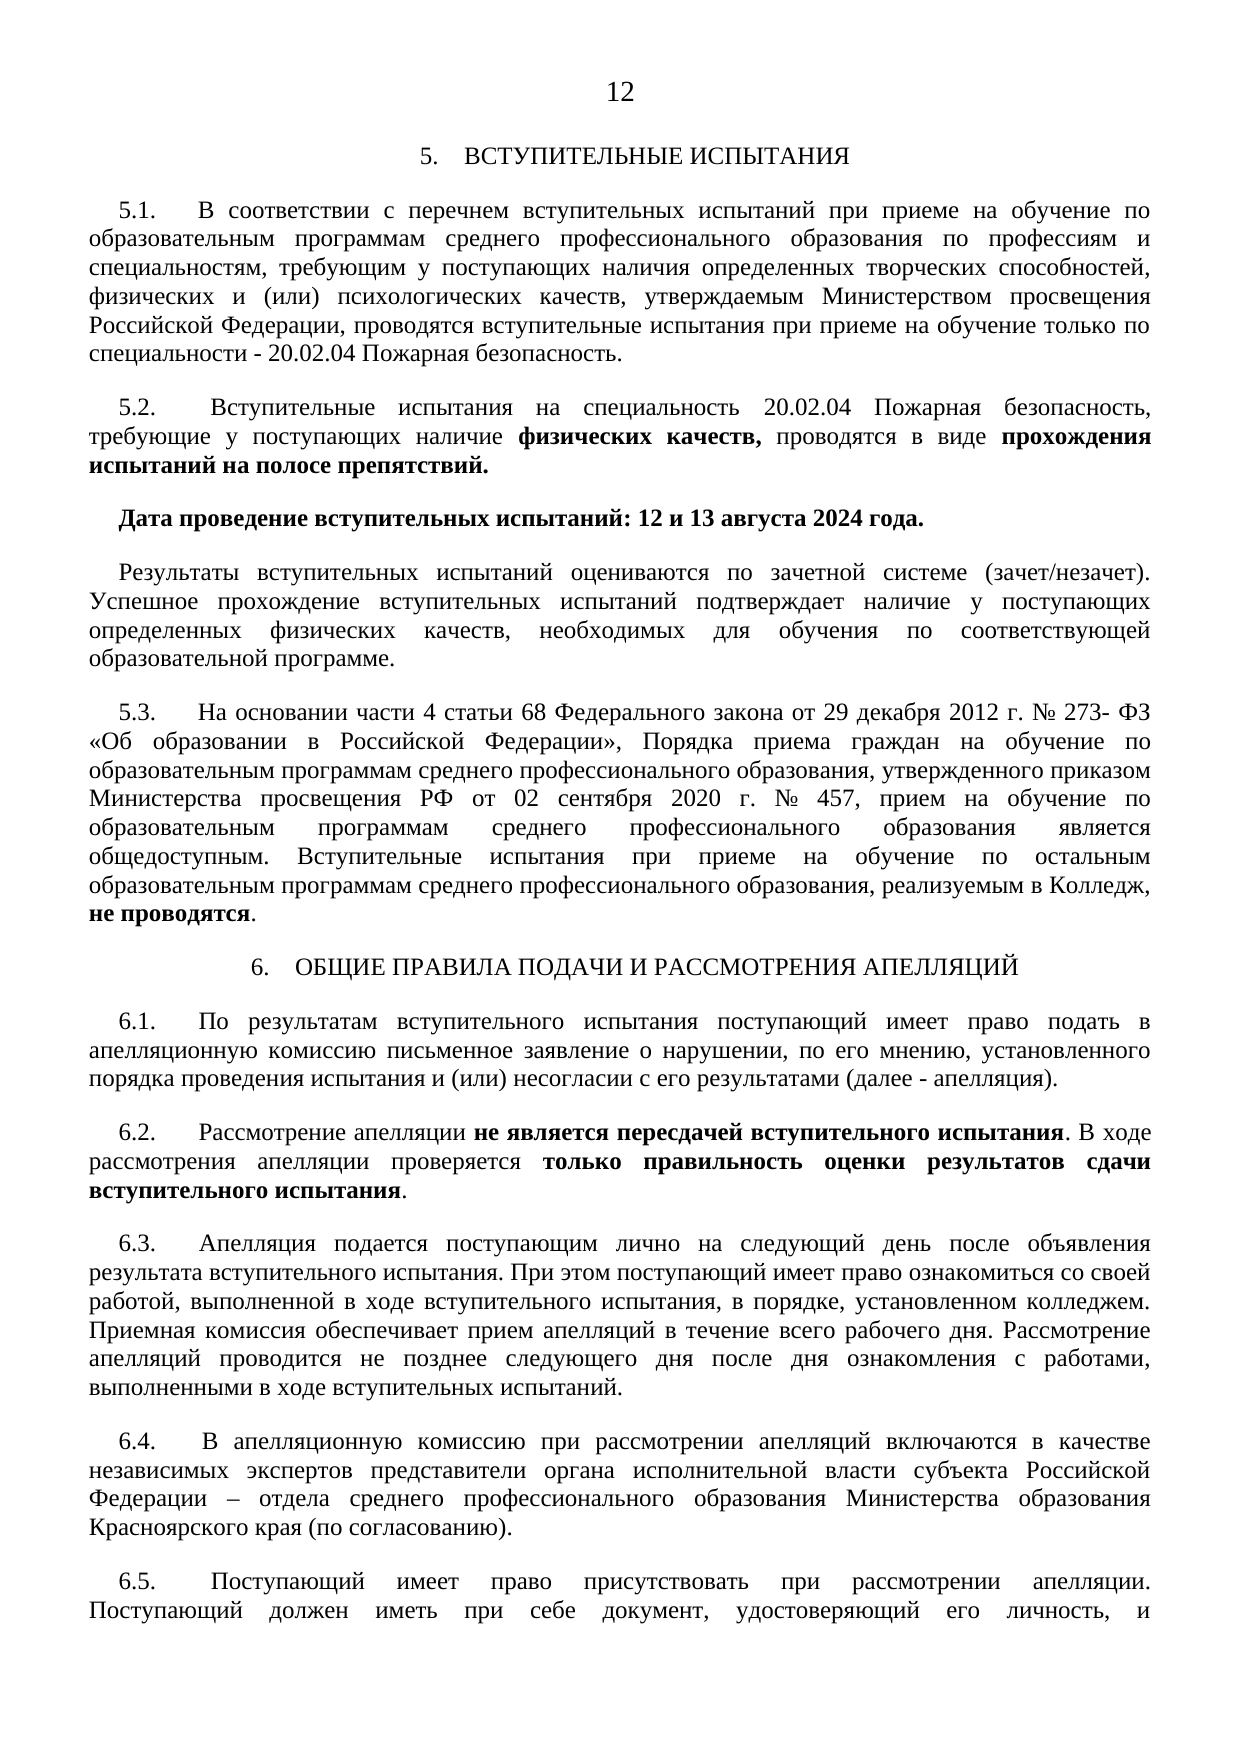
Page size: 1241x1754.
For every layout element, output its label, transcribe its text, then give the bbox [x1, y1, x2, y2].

list Рассмотрение апелляции не является пересдачей вступительного испытания. В ходе рассмотрения апелляции проверяется только правильность оценки результатов сдачи вступительного испытания. [89, 1117, 1152, 1203]
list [89, 1566, 1152, 1623]
list В апелляционную комиссию при рассмотрении апелляций включаются в качестве независимых экспертов представители органа исполнительной власти субъекта Российской Федерации – отдела среднего профессионального образования Министерства образования Красноярского края (по согласованию). [89, 1426, 1152, 1541]
list На основании части 4 статьи 68 Федерального закона от 29 декабря 2012 г. № 273- ФЗ «Об образовании в Российской Федерации», Порядка приема граждан на обучение по образовательным программам среднего профессионального образования, утвержденного приказом Министерства просвещения РФ от 02 сентября 2020 г. № 457, прием на обучение по образовательным программам среднего профессионального образования является общедоступным. Вступительные испытания при приеме на обучение по остальным образовательным программам среднего профессионального образования, реализуемым в Колледж, не проводятся. [89, 697, 1152, 927]
list В соответствии с перечнем вступительных испытаний при приеме на обучение по образовательным программам среднего профессионального образования по профессиям и специальностям, требующим у поступающих наличия определенных творческих способностей, физических и (или) психологических качеств, утверждаемым Министерством просвещения Российской Федерации, проводятся вступительные испытания при приеме на обучение только по специальности - 20.02.04 Пожарная безопасность. [89, 195, 1152, 367]
text Дата проведение вступительных испытаний: 12 и 13 августа 2024 года. [89, 503, 1152, 532]
list По результатам вступительного испытания поступающий имеет право подать в апелляционную комиссию письменное заявление о нарушении, по его мнению, установленного порядка проведения испытания и (или) несогласии с его результатами (далее - апелляция). [89, 1006, 1152, 1092]
list ОБЩИЕ ПРАВИЛА ПОДАЧИ И РАССМОТРЕНИЯ АПЕЛЛЯЦИЙ [89, 952, 1152, 981]
list Апелляция подается поступающим лично на следующий день после объявления результата вступительного испытания. При этом поступающий имеет право ознакомиться со своей работой, выполненной в ходе вступительного испытания, в порядке, установленном колледжем. Приемная комиссия обеспечивает прием апелляций в течение всего рабочего дня. Рассмотрение апелляций проводится не позднее следующего дня после дня ознакомления с работами, выполненными в ходе вступительных испытаний. [89, 1228, 1152, 1401]
list ВСТУПИТЕЛЬНЫЕ ИСПЫТАНИЯ [89, 141, 1152, 170]
list Вступительные испытания на специальность 20.02.04 Пожарная безопасность, требующие у поступающих наличие физических качеств, проводятся в виде прохождения испытаний на полосе препятствий. [89, 392, 1152, 478]
text Результаты вступительных испытаний оцениваются по зачетной системе (зачет/незачет). Успешное прохождение вступительных испытаний подтверждает наличие у поступающих определенных физических качеств, необходимых для обучения по соответствующей образовательной программе. [89, 557, 1152, 672]
